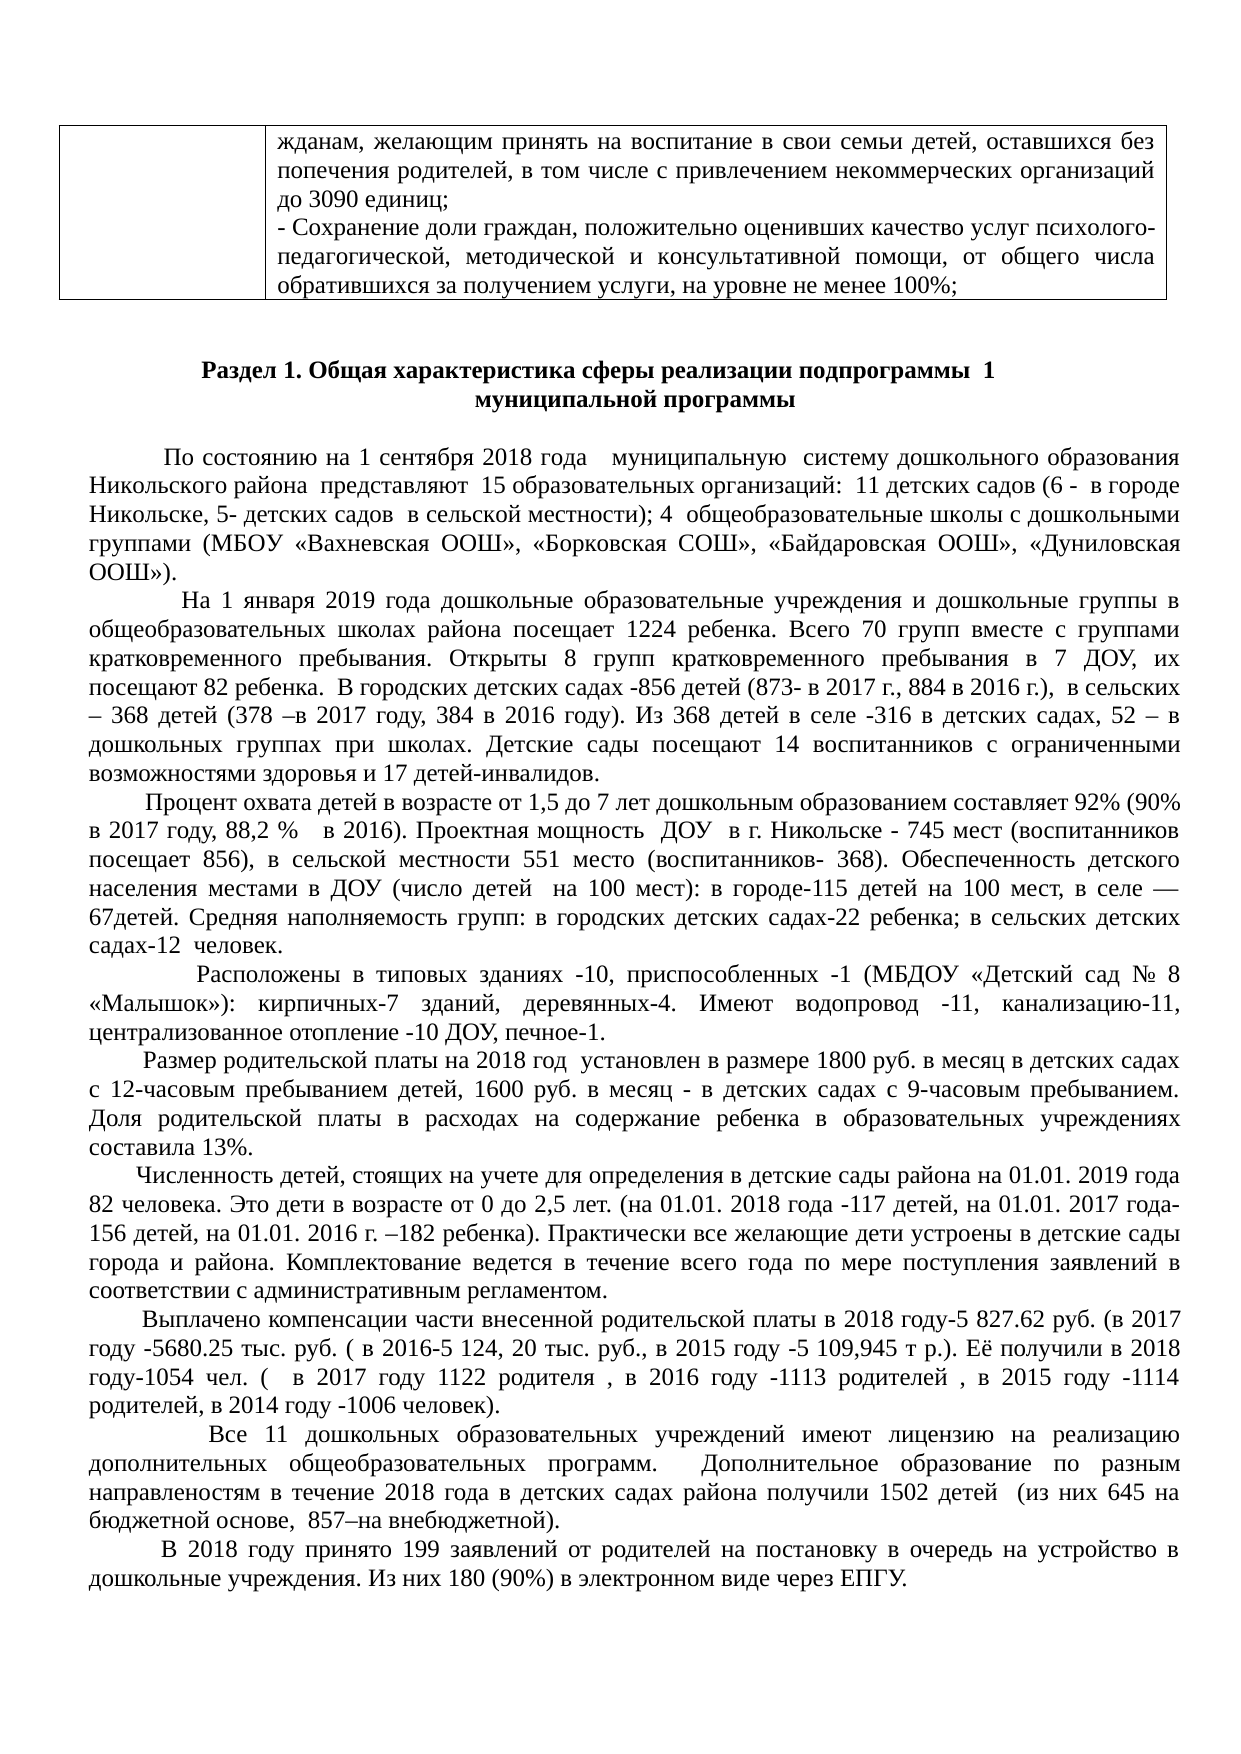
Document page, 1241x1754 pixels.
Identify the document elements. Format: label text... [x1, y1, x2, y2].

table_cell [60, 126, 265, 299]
text В 2018 году принято 199 заявлений от родителей на постановку в очередь на устройство в дошкольные учреждения. Из них 180 (90%) в электронном виде через ЕПГУ. [89, 1534, 1181, 1592]
text муниципальной программы [89, 384, 1181, 413]
text По состоянию на 1 сентября 2018 года муниципальную систему дошкольного образования Никольского района представляют 15 образовательных организаций: 11 детских садов (6 - в городе Никольске, 5- детских садов в сельской местности); 4 общеобразовательные школы с дошкольными группами (МБОУ «Вахневская ООШ», «Борковская СОШ», «Байдаровская ООШ», «Дуниловская ООШ»). [89, 442, 1181, 585]
text Численность детей, стоящих на учете для определения в детские сады района на 01.01. 2019 года 82 человека. Это дети в возрасте от 0 до 2,5 лет. (на 01.01. 2018 года -117 детей, на 01.01. 2017 года-156 детей, на 01.01. 2016 г. –182 ребенка). Практически все желающие дети устроены в детские сады города и района. Комплектование ведется в течение всего года по мере поступления заявлений в соответствии с административным регламентом. [89, 1160, 1181, 1304]
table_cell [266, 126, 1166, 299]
text Все 11 дошкольных образовательных учреждений имеют лицензию на реализацию дополнительных общеобразовательных программ. Дополнительное образование по разным направленостям в течение 2018 года в детских садах района получили 1502 детей (из них 645 на бюджетной основе, 857–на внебюджетной). [89, 1419, 1181, 1534]
text Раздел 1. Общая характеристика сферы реализации подпрограммы 1 [89, 355, 1181, 384]
text Процент охвата детей в возрасте от 1,5 до 7 лет дошкольным образованием составляет 92% (90% в 2017 году, 88,2 % в 2016). Проектная мощность ДОУ в г. Никольске - 745 мест (воспитанников посещает 856), в сельской местности 551 место (воспитанников- 368). Обеспеченность детского населения местами в ДОУ (число детей на 100 мест): в городе-115 детей на 100 мест, в селе — 67детей. Средняя наполняемость групп: в городских детских садах-22 ребенка; в сельских детских садах-12 человек. [89, 787, 1181, 959]
text На 1 января 2019 года дошкольные образовательные учреждения и дошкольные группы в общеобразовательных школах района посещает 1224 ребенка. Всего 70 групп вместе с группами кратковременного пребывания. Открыты 8 групп кратковременного пребывания в 7 ДОУ, их посещают 82 ребенка. В городских детских садах -856 детей (873- в 2017 г., 884 в 2016 г.), в сельских – 368 детей (378 –в 2017 году, 384 в 2016 году). Из 368 детей в селе -316 в детских садах, 52 – в дошкольных группах при школах. Детские сады посещают 14 воспитанников с ограниченными возможностями здоровья и 17 детей-инвалидов. [89, 585, 1181, 787]
text Выплачено компенсации части внесенной родительской платы в 2018 году-5 827.62 руб. (в 2017 году -5680.25 тыс. руб. ( в 2016-5 124, 20 тыс. руб., в 2015 году -5 109,945 т р.). Её получили в 2018 году-1054 чел. ( в 2017 году 1122 родителя , в 2016 году -1113 родителей , в 2015 году -1114 родителей, в 2014 году -1006 человек). [89, 1304, 1181, 1419]
text Размер родительской платы на 2018 год установлен в размере 1800 руб. в месяц в детских садах с 12-часовым пребыванием детей, 1600 руб. в месяц - в детских садах с 9-часовым пребыванием. Доля родительской платы в расходах на содержание ребенка в образовательных учреждениях составила 13%. [89, 1045, 1181, 1160]
text Расположены в типовых зданиях -10, приспособленных -1 (МБДОУ «Детский сад № 8 «Малышок»): кирпичных-7 зданий, деревянных-4. Имеют водопровод -11, канализацию-11, централизованное отопление -10 ДОУ, печное-1. [89, 959, 1181, 1045]
